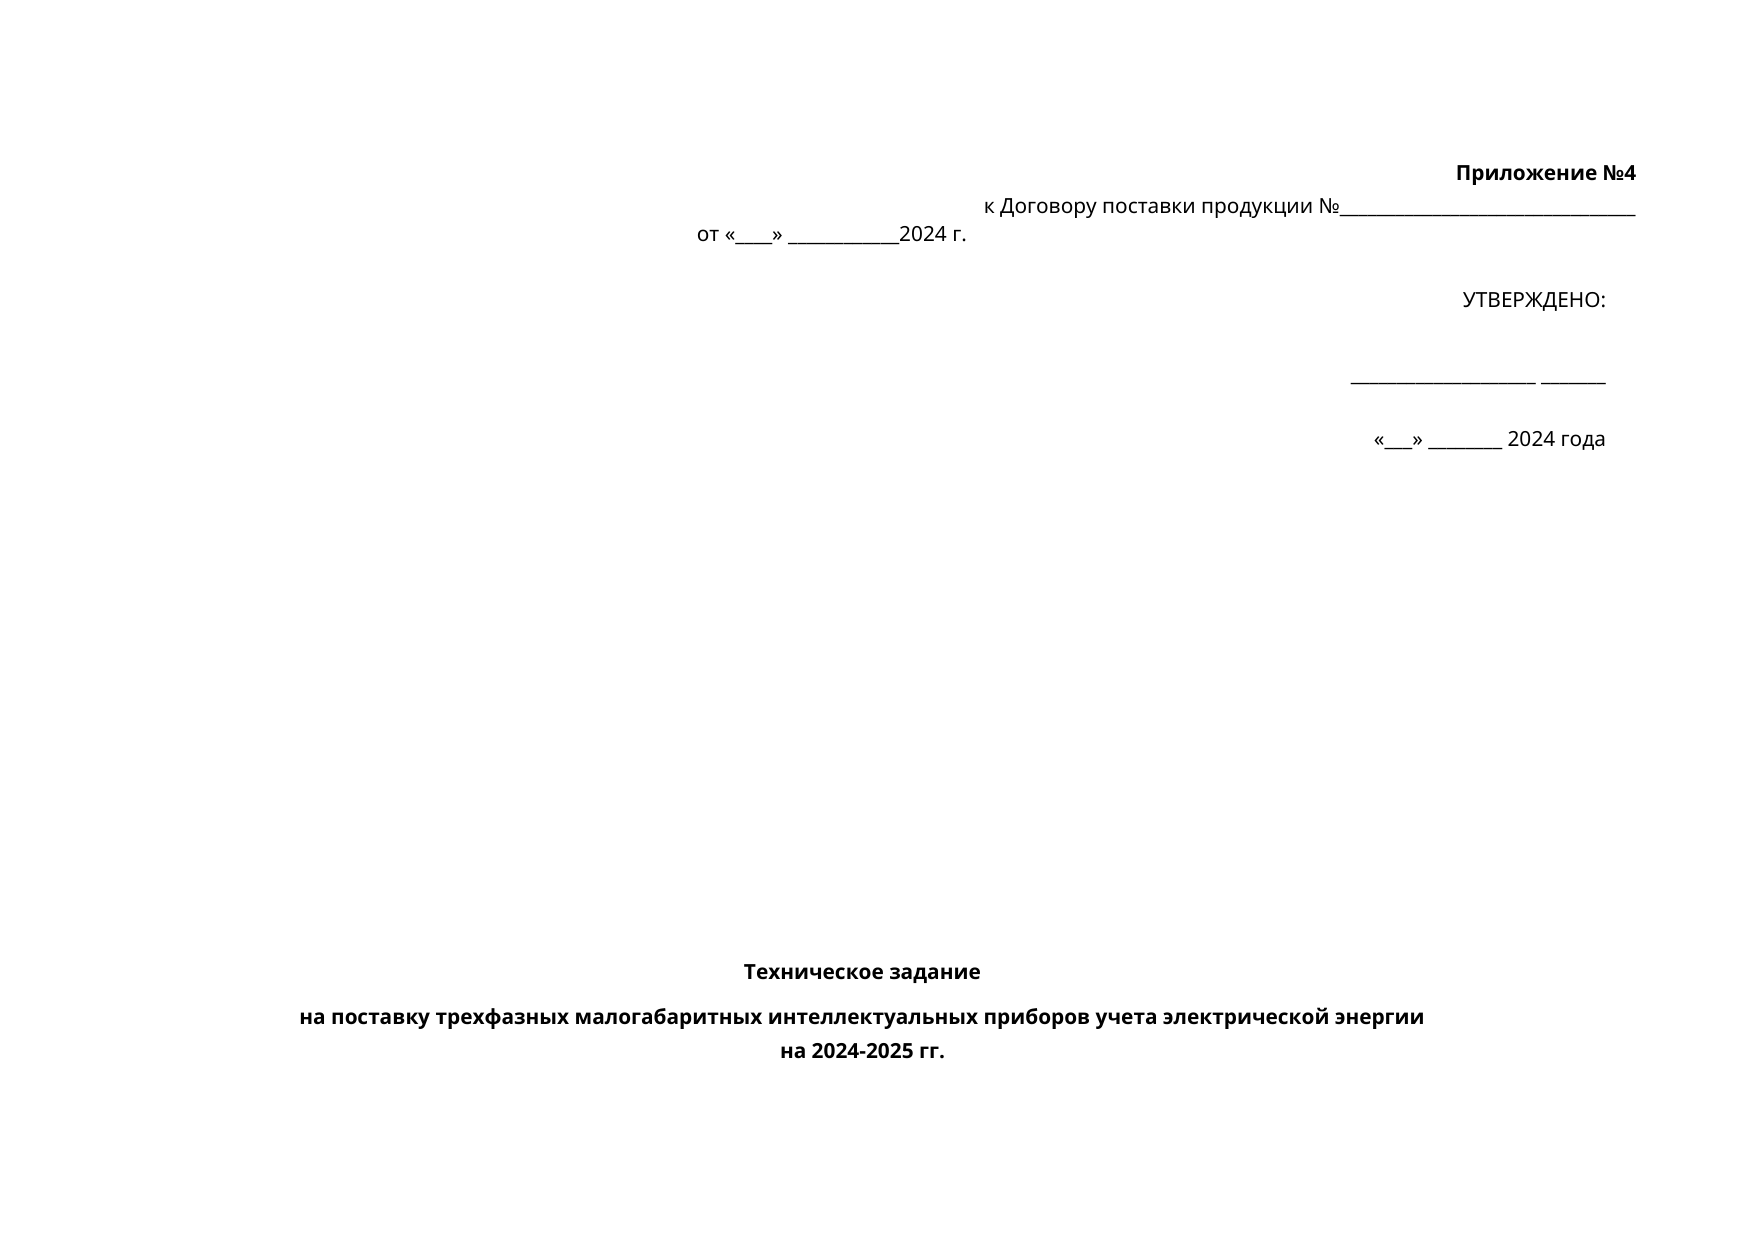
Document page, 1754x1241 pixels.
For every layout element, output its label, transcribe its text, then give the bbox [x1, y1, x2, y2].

text от «____» ____________2024 г. [89, 219, 1636, 248]
table_header УТВЕРЖДЕНО: [986, 232, 1617, 326]
text Приложение №4 [89, 158, 1636, 187]
text на поставку трехфазных малогабаритных интеллектуальных приборов учета электрической энергии на 2024-2025 гг. [89, 1002, 1636, 1065]
table_cell ____________________ _______ [986, 326, 1617, 391]
text Техническое задание [89, 957, 1636, 986]
text к Договору поставки продукции №________________________________ [89, 191, 1636, 219]
table_cell «___» ________ 2024 года [986, 391, 1617, 456]
